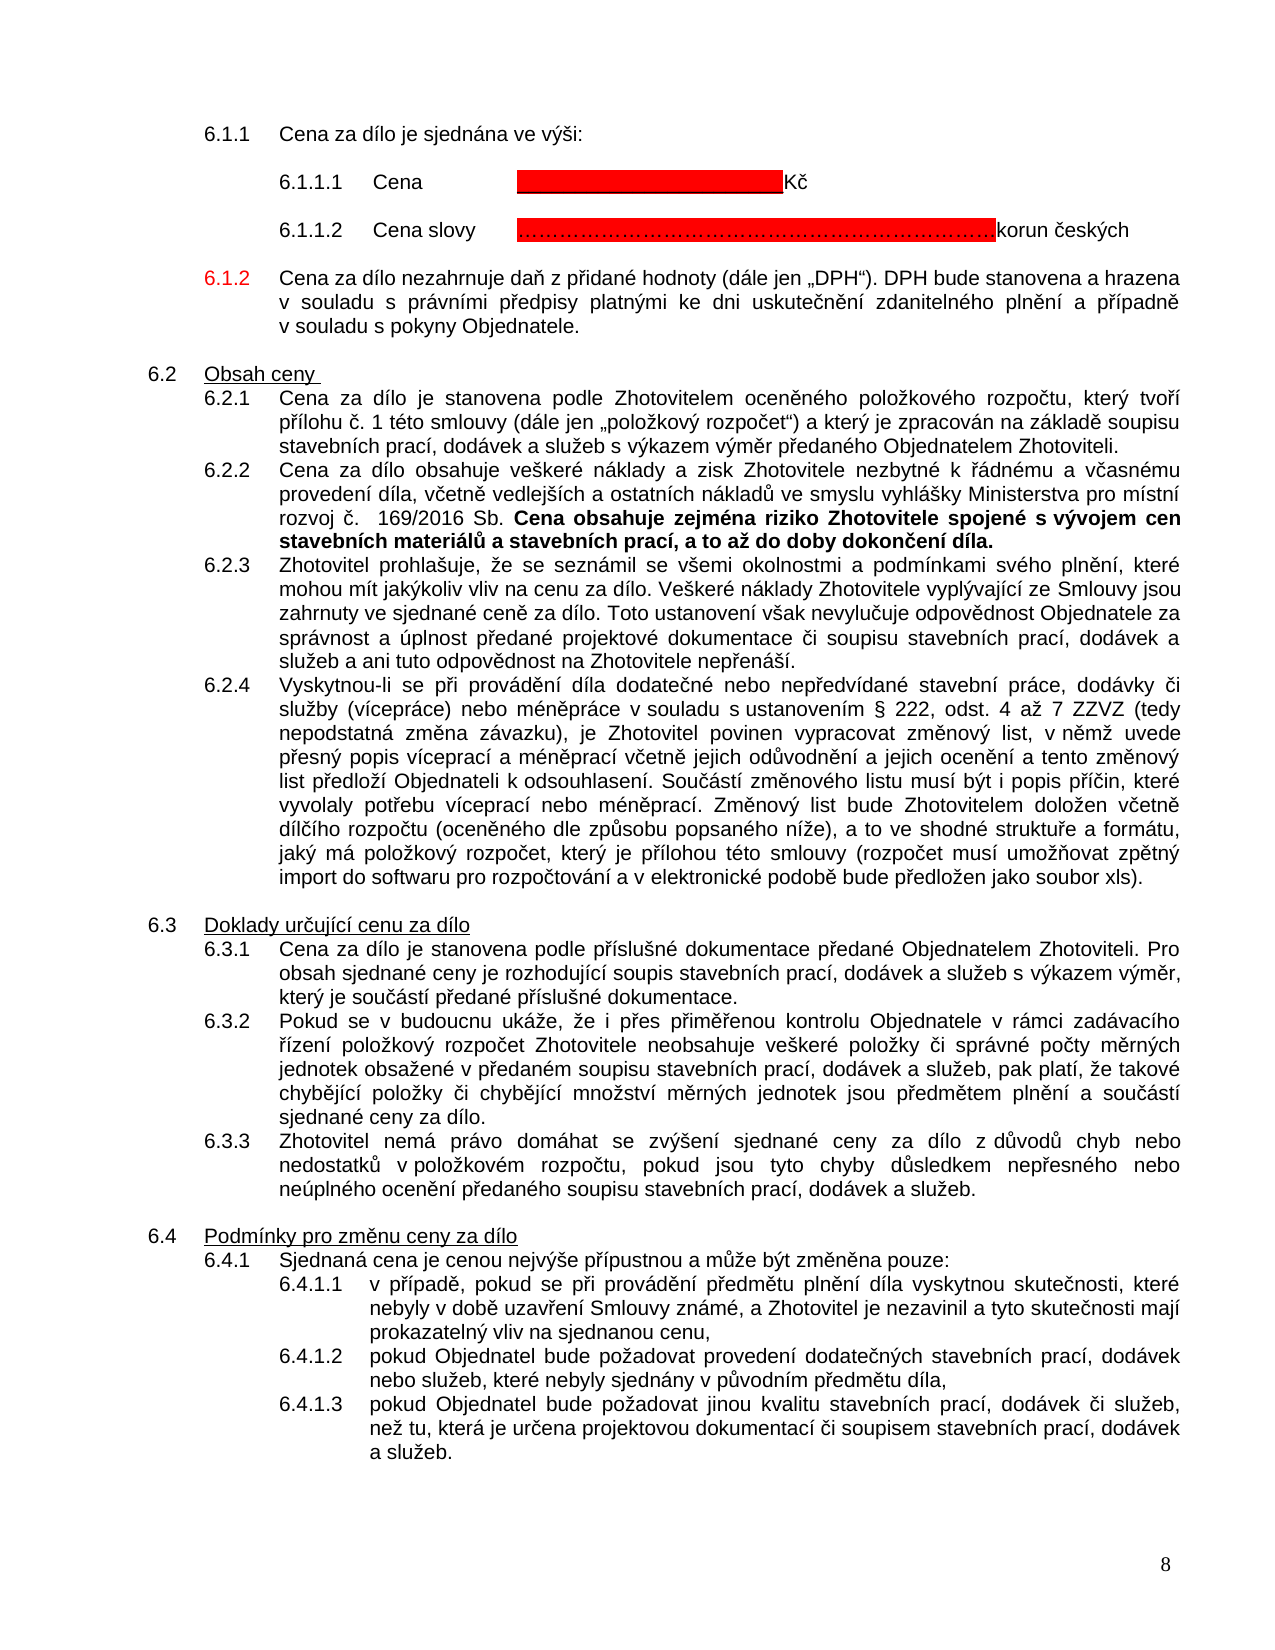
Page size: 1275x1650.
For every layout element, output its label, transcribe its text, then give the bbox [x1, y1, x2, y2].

list pokud Objednatel bude požadovat jinou kvalitu stavebních prací, dodávek či služeb, než tu, která je určena projektovou dokumentací či soupisem stavebních prací, dodávek a služeb. [279, 1392, 1181, 1464]
list Zhotovitel prohlašuje, že se seznámil se všemi okolnostmi a podmínkami svého plnění, které mohou mít jakýkoliv vliv na cenu za dílo. Veškeré náklady Zhotovitele vyplývající ze Smlouvy jsou zahrnuty ve sjednané ceně za dílo. Toto ustanovení však nevylučuje odpovědnost Objednatele za správnost a úplnost předané projektové dokumentace či soupisu stavebních prací, dodávek a služeb a ani tuto odpovědnost na Zhotovitele nepřenáší. [204, 553, 1181, 673]
list Cena _______________________Kč [783, 170, 1181, 194]
list v případě, pokud se při provádění předmětu plnění díla vyskytnou skutečnosti, které nebyly v době uzavření Smlouvy známé, a Zhotovitel je nezavinil a tyto skutečnosti mají prokazatelný vliv na sjednanou cenu, [279, 1272, 1181, 1344]
list Podmínky pro změnu ceny za dílo [148, 1224, 1181, 1248]
list Cena za dílo nezahrnuje daň z přidané hodnoty (dále jen „DPH“). DPH bude stanovena a hrazena v souladu s právními předpisy platnými ke dni uskutečnění zdanitelného plnění a případně v souladu s pokyny Objednatele. [204, 266, 1181, 338]
list Cena za dílo je sjednána ve výši: [204, 122, 1181, 146]
list Cena slovy ……………………………………………………………korun českých [279, 218, 517, 242]
list Sjednaná cena je cenou nejvýše přípustnou a může být změněna pouze: [204, 1248, 1181, 1272]
list Doklady určující cenu za dílo [148, 913, 1181, 937]
list Cena za dílo je stanovena podle Zhotovitelem oceněného položkového rozpočtu, který tvoří přílohu č. 1 této smlouvy (dále jen „položkový rozpočet“) a který je zpracován na základě soupisu stavebních prací, dodávek a služeb s výkazem výměr předaného Objednatelem Zhotoviteli. [204, 386, 1181, 457]
list Cena za dílo je stanovena podle příslušné dokumentace předané Objednatelem Zhotoviteli. Pro obsah sjednané ceny je rozhodující soupis stavebních prací, dodávek a služeb s výkazem výměr, který je součástí předané příslušné dokumentace. [204, 937, 1181, 1009]
list Pokud se v budoucnu ukáže, že i přes přiměřenou kontrolu Objednatele v rámci zadávacího řízení položkový rozpočet Zhotovitele neobsahuje veškeré položky či správné počty měrných jednotek obsažené v předaném soupisu stavebních prací, dodávek a služeb, pak platí, že takové chybějící položky či chybějící množství měrných jednotek jsou předmětem plnění a součástí sjednané ceny za dílo. [204, 1009, 1181, 1128]
list Cena za dílo obsahuje veškeré náklady a zisk Zhotovitele nezbytné k řádnému a včasnému provedení díla, včetně vedlejších a ostatních nákladů ve smyslu vyhlášky Ministerstva pro místní rozvoj č. 169/2016 Sb. Cena obsahuje zejména riziko Zhotovitele spojené s vývojem cen stavebních materiálů a stavebních prací, a to až do doby dokončení díla. [204, 457, 1181, 553]
list Zhotovitel nemá právo domáhat se zvýšení sjednané ceny za dílo z důvodů chyb nebo nedostatků v položkovém rozpočtu, pokud jsou tyto chyby důsledkem nepřesného nebo neúplného ocenění předaného soupisu stavebních prací, dodávek a služeb. [204, 1128, 1181, 1200]
list pokud Objednatel bude požadovat provedení dodatečných stavebních prací, dodávek nebo služeb, které nebyly sjednány v původním předmětu díla, [279, 1344, 1181, 1392]
list Cena slovy ……………………………………………………………korun českých [996, 218, 1181, 242]
list Vyskytnou-li se při provádění díla dodatečné nebo nepředvídané stavební práce, dodávky či služby (vícepráce) nebo méněpráce v souladu s ustanovením § 222, odst. 4 až 7 ZZVZ (tedy nepodstatná změna závazku), je Zhotovitel povinen vypracovat změnový list, v němž uvede přesný popis víceprací a méněprací včetně jejich odůvodnění a jejich ocenění a tento změnový list předloží Objednateli k odsouhlasení. Součástí změnového listu musí být i popis příčin, které vyvolaly potřebu víceprací nebo méněprací. Změnový list bude Zhotovitelem doložen včetně dílčího rozpočtu (oceněného dle způsobu popsaného níže), a to ve shodné struktuře a formátu, jaký má položkový rozpočet, který je přílohou této smlouvy (rozpočet musí umožňovat zpětný import do softwaru pro rozpočtování a v elektronické podobě bude předložen jako soubor xls). [204, 673, 1181, 889]
list Obsah ceny [148, 362, 1181, 386]
list Cena _______________________Kč [279, 170, 517, 194]
